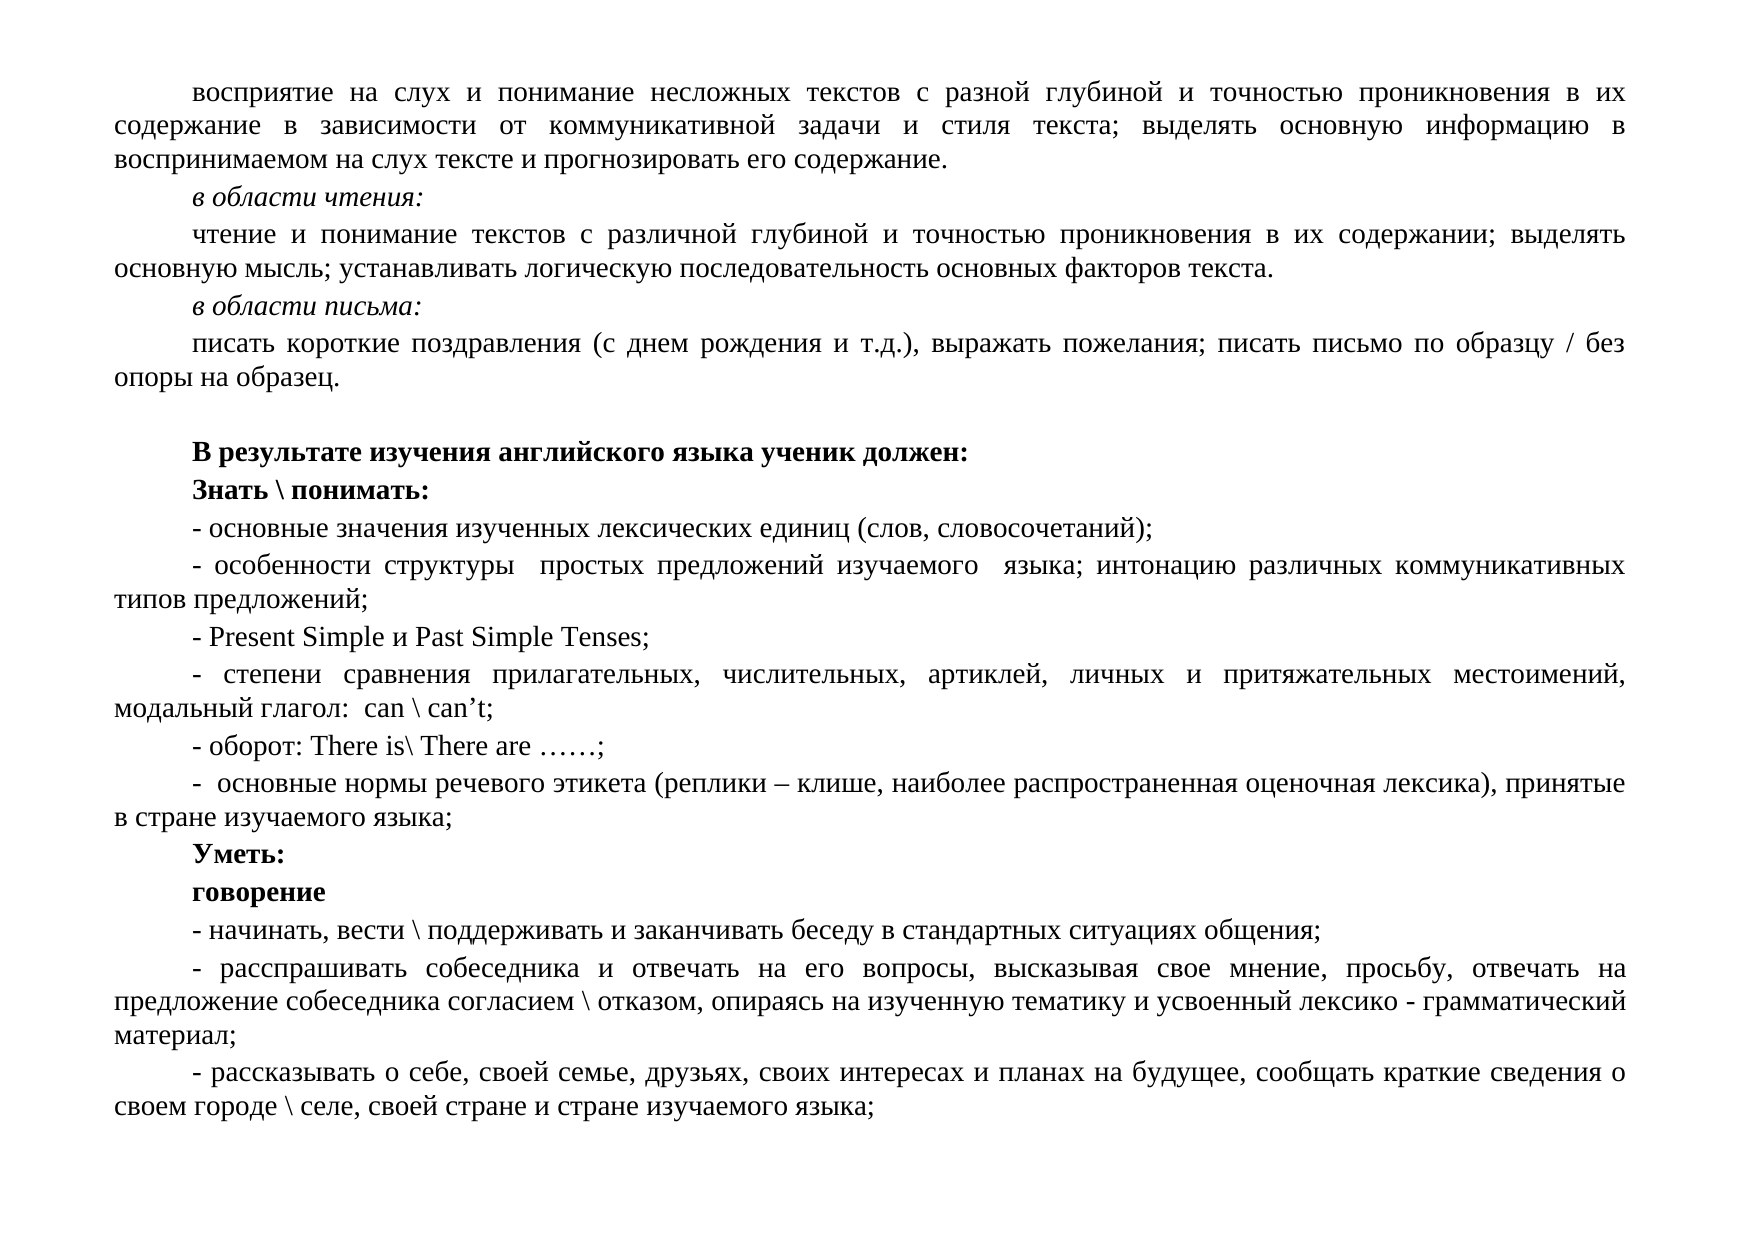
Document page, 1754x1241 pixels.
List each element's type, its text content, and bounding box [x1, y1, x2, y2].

text Уметь: [114, 837, 1627, 870]
text восприятие на слух и понимание несложных текстов с разной глубиной и точностью проникновения в их содержание в зависимости от коммуникативной задачи и стиля текста; выделять основную информацию в воспринимаемом на слух тексте и прогнозировать его содержание. [114, 74, 1627, 174]
text - основные нормы речевого этикета (реплики – клише, наиболее распространенная оценочная лексика), принятые в стране изучаемого языка; [114, 765, 1627, 832]
text В результате изучения английского языка ученик должен: [114, 434, 1627, 468]
text - Present Simple и Past Simple Tenses; [114, 619, 1627, 652]
text говорение [114, 874, 1627, 908]
text Знать \ понимать: [114, 472, 1627, 506]
text - основные значения изученных лексических единиц (слов, словосочетаний); [114, 510, 1627, 543]
text чтение и понимание текстов с различной глубиной и точностью проникновения в их содержании; выделять основную мысль; устанавливать логическую последовательность основных факторов текста. [114, 216, 1627, 283]
text - особенности структуры простых предложений изучаемого языка; интонацию различных коммуникативных типов предложений; [114, 547, 1627, 614]
text - степени сравнения прилагательных, числительных, артиклей, личных и притяжательных местоимений, модальный глагол: can \ can’t; [114, 656, 1627, 723]
text в области чтения: [114, 179, 1627, 212]
text в области письма: [114, 288, 1627, 321]
text писать короткие поздравления (с днем рождения и т.д.), выражать пожелания; писать письмо по образцу / без опоры на образец. [114, 325, 1627, 392]
text - оборот: There is\ There are ……; [114, 728, 1627, 761]
text - начинать, вести \ поддерживать и заканчивать беседу в стандартных ситуациях общения; [114, 912, 1627, 946]
text - расспрашивать собеседника и отвечать на его вопросы, высказывая свое мнение, просьбу, отвечать на предложение собеседника согласием \ отказом, опираясь на изученную тематику и усвоенный лексико - грамматический материал; [114, 950, 1627, 1050]
text - рассказывать о себе, своей семье, друзьях, своих интересах и планах на будущее, сообщать краткие сведения о своем городе \ селе, своей стране и стране изучаемого языка; [114, 1054, 1627, 1122]
